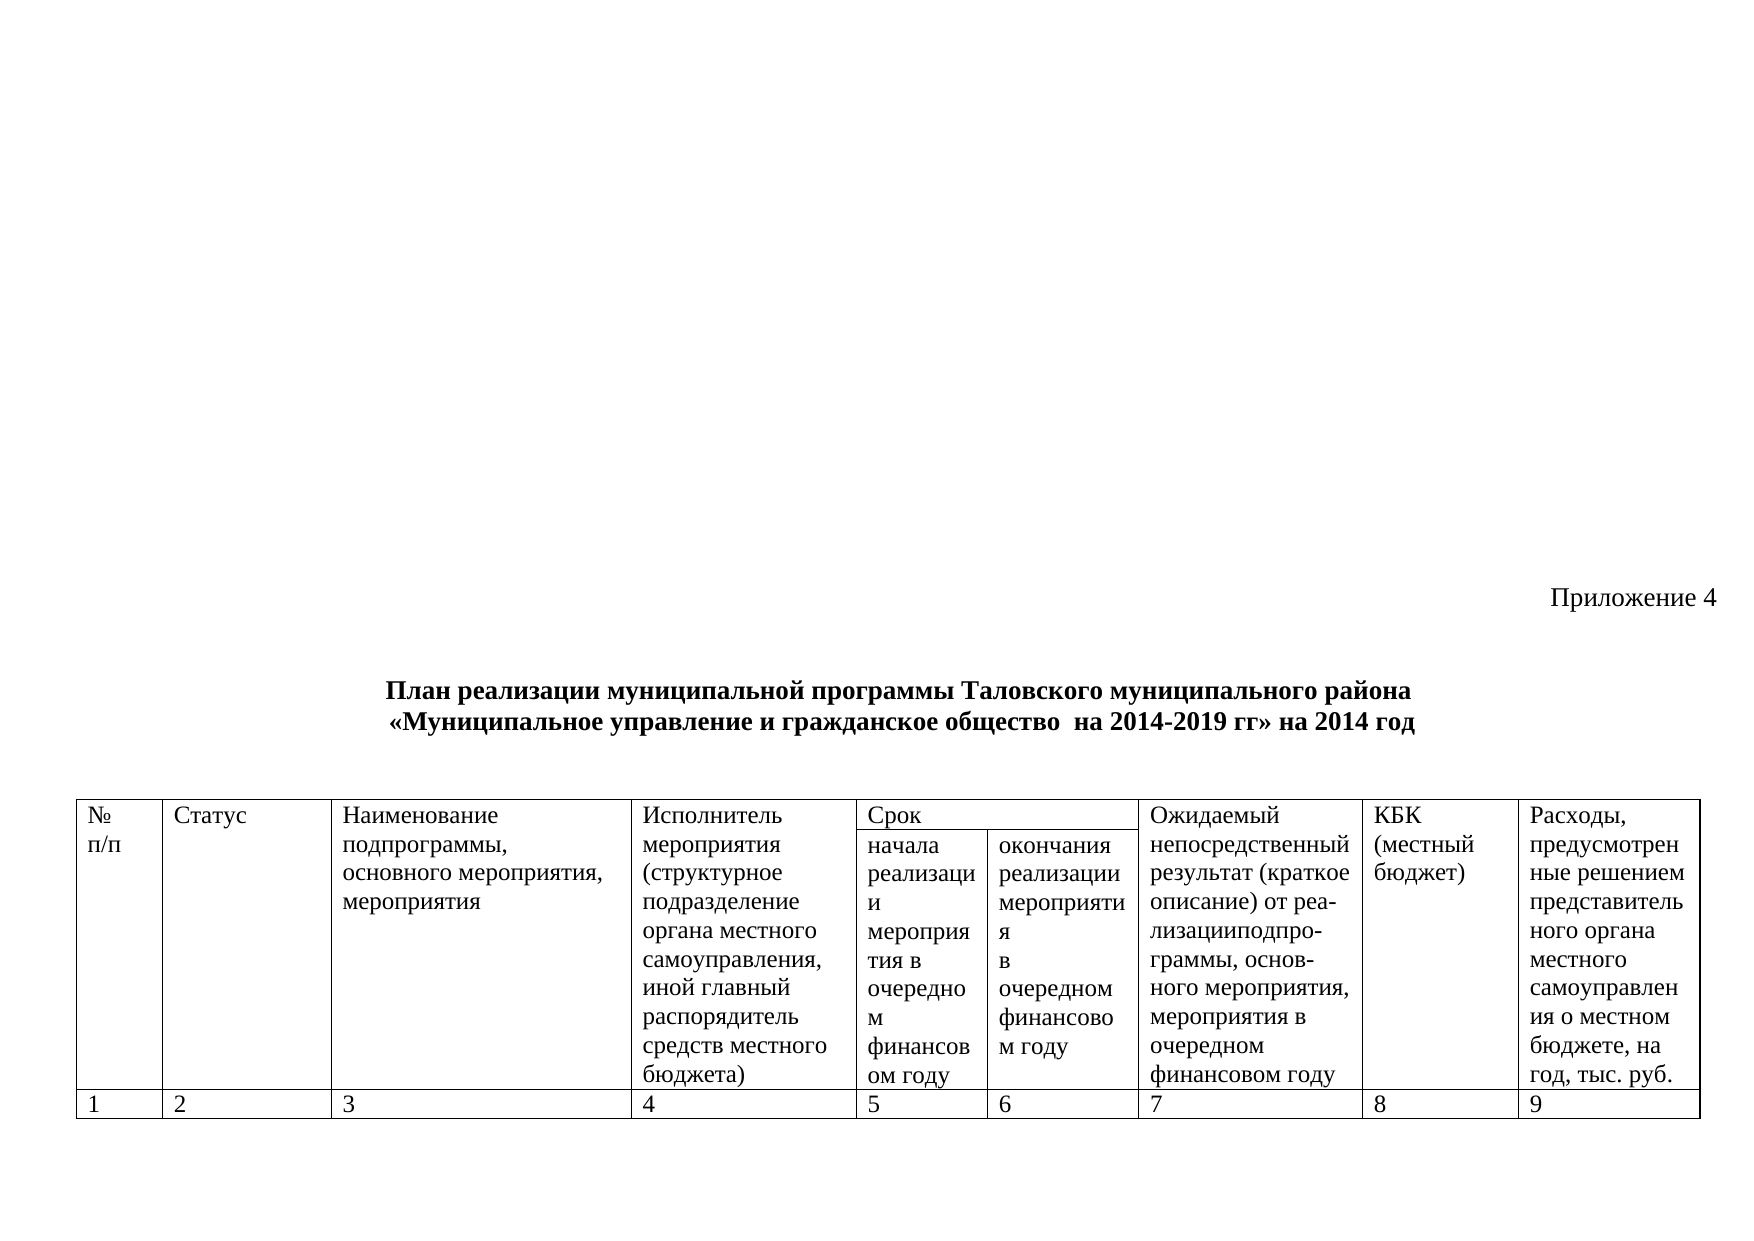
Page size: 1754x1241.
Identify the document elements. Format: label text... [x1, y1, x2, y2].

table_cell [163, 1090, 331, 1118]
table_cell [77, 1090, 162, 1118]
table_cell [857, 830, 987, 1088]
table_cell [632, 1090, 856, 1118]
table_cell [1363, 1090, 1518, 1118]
text Приложение 4 [87, 581, 1717, 612]
text План реализации муниципальной программы Таловского муниципального района «Муниципальное управление и гражданское общество на 2014-2019 гг» на 2014 год [87, 674, 1717, 737]
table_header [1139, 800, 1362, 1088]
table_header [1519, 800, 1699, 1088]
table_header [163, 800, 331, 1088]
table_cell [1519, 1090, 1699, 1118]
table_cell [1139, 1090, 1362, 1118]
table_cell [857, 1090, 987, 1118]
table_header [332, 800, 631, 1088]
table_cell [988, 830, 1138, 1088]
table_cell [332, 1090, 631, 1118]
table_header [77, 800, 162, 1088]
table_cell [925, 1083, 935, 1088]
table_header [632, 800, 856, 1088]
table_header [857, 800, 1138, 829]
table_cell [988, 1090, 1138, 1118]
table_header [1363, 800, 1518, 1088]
